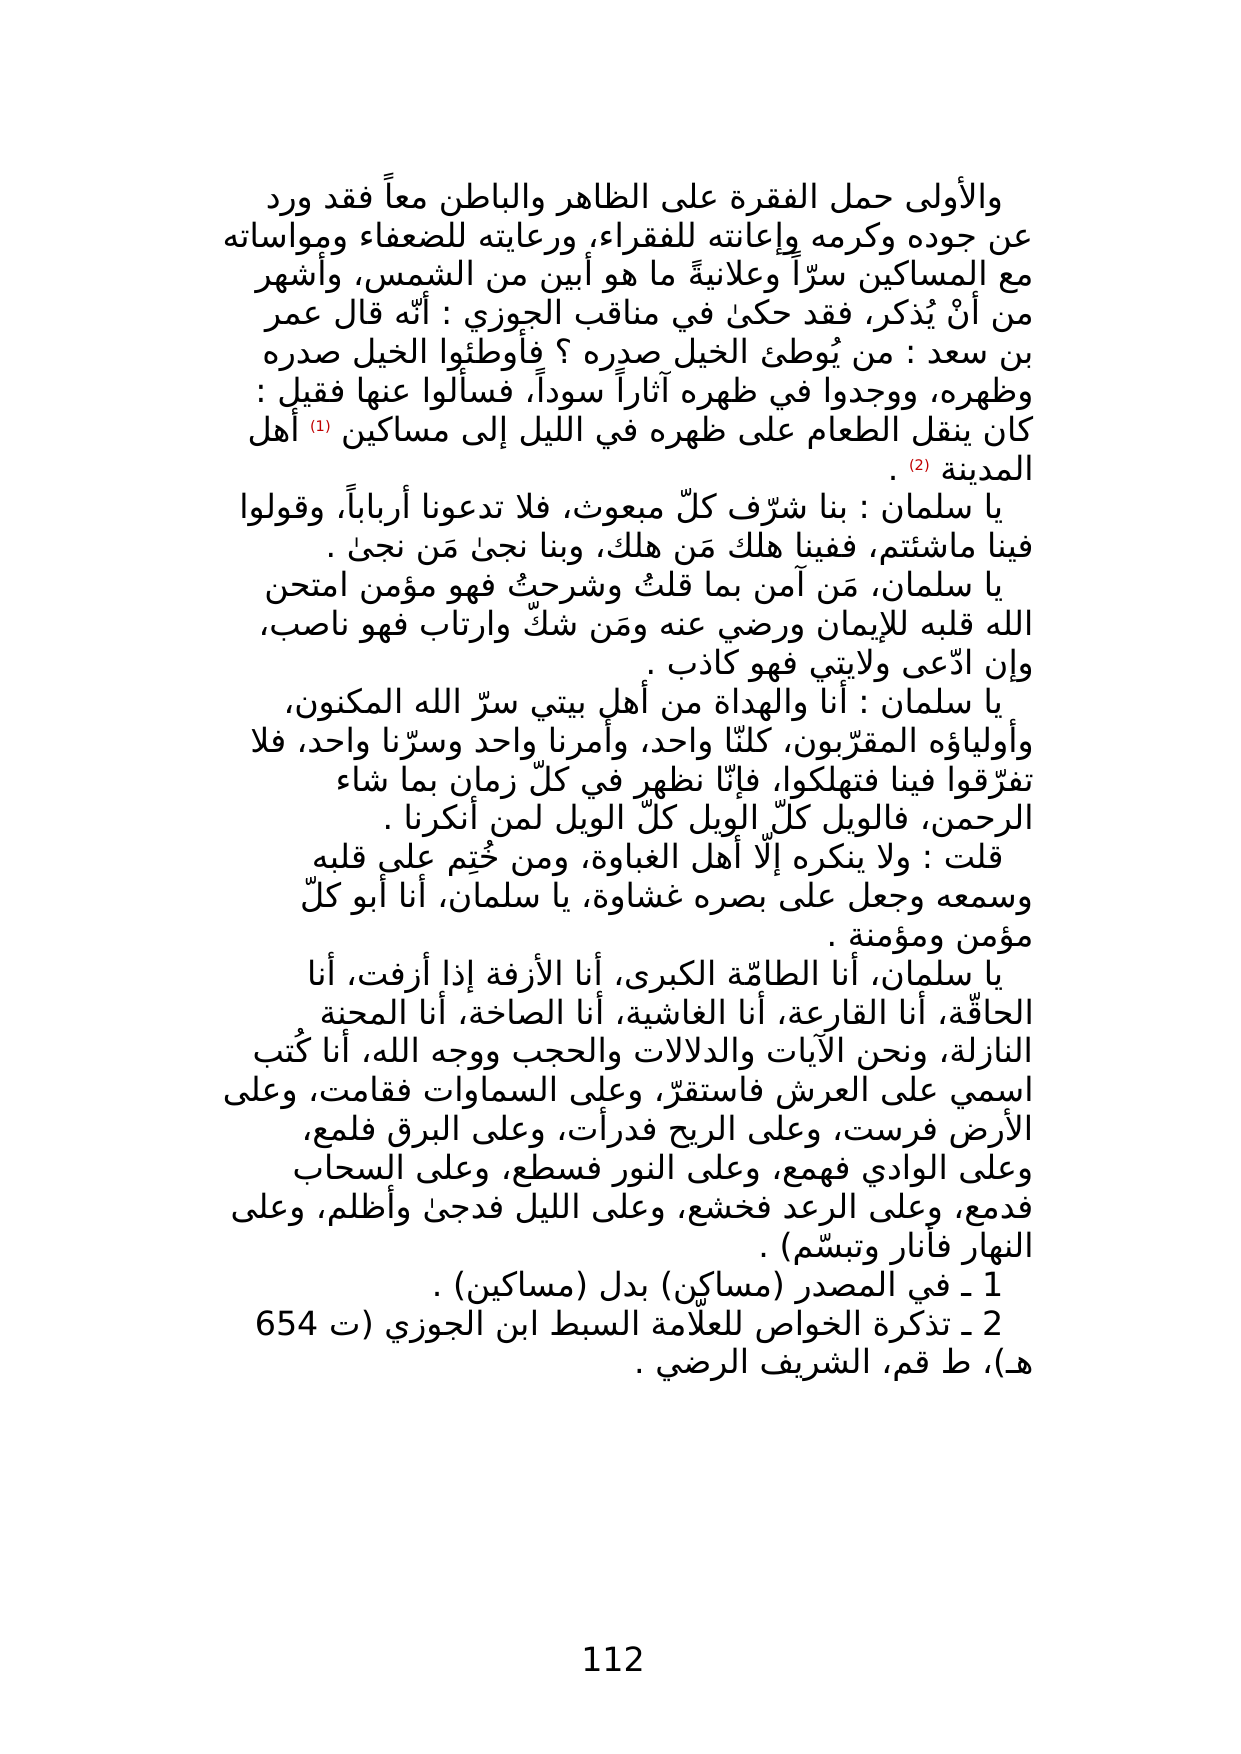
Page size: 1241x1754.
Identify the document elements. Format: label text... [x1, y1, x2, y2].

text يا سلمان، أنا الطامّة الكبری، أنا الأزفة إذا أزفت، أنا الحاقّة، أنا القارعة، أنا الغاشية، أنا الصاخة، أنا المحنة النازلة، ونحن الآيات والدلالات والحجب ووجه الله، أنا كُتب اسمي علی العرش فاستقرّ، وعلی السماوات فقامت، وعلی الأرض فرست، وعلی الريح فدرأت، وعلی البرق فلمع، وعلی الوادي فهمع، وعلی النور فسطع، وعلی السحاب فدمع، وعلی الرعد فخشع، وعلی الليل فدجیٰ وأظلم، وعلی النهار فأنار وتبسّم) . [222, 954, 1033, 1265]
text يا سلمان : أنا والهداة من أهل بيتي سرّ الله المكنون، وأولياؤه المقرّبون، كلنّا واحد، وأمرنا واحد وسرّنا واحد، فلا تفرّقوا فينا فتهلكوا، فإنّا نظهر في كلّ زمان بما شاء الرحمن، فالويل كلّ الويل كلّ الويل لمن أنكرنا . [222, 682, 1033, 838]
text 1 ـ في المصدر (مساكن) بدل (مساكين) . [222, 1265, 1033, 1304]
text والأولی حمل الفقرة علی الظاهر والباطن معاً فقد ورد عن جوده وكرمه وإعانته للفقراء، ورعايته للضعفاء ومواساته مع المساكين سرّاً وعلانيةً ما هو أبين من الشمس، وأشهر من أنْ يُذكر، فقد حكیٰ في مناقب الجوزي : أنّه قال عمر بن سعد : من يُوطئ الخيل صدره ؟ فأوطئوا الخيل صدره وظهره، ووجدوا في ظهره آثاراً سوداً، فسألوا عنها فقيل : كان ينقل الطعام علی ظهره في الليل إلی مساكين (1) أهل المدينة (2) . [222, 177, 1033, 488]
text قلت : ولا ينكره إلّا أهل الغباوة، ومن خُتِم علی قلبه وسمعه وجعل علی بصره غشاوة، يا سلمان، أنا أبو كلّ مؤمن ومؤمنة . [222, 838, 1033, 954]
text يا سلمان : بنا شرّف كلّ مبعوث، فلا تدعونا أرباباً، وقولوا فينا ماشئتم، ففينا هلك مَن هلك، وبنا نجیٰ مَن نجیٰ . [222, 488, 1033, 566]
text يا سلمان، مَن آمن بما قلتُ وشرحتُ فهو مؤمن امتحن الله قلبه للإيمان ورضي عنه ومَن شكّ وارتاب فهو ناصب، وإن ادّعی ولايتي فهو كاذب . [222, 566, 1033, 682]
text 2 ـ تذكرة الخواص للعلّامة السبط ابن الجوزي (ت 654 هـ)، ط قم، الشريف الرضي . [222, 1304, 1033, 1382]
